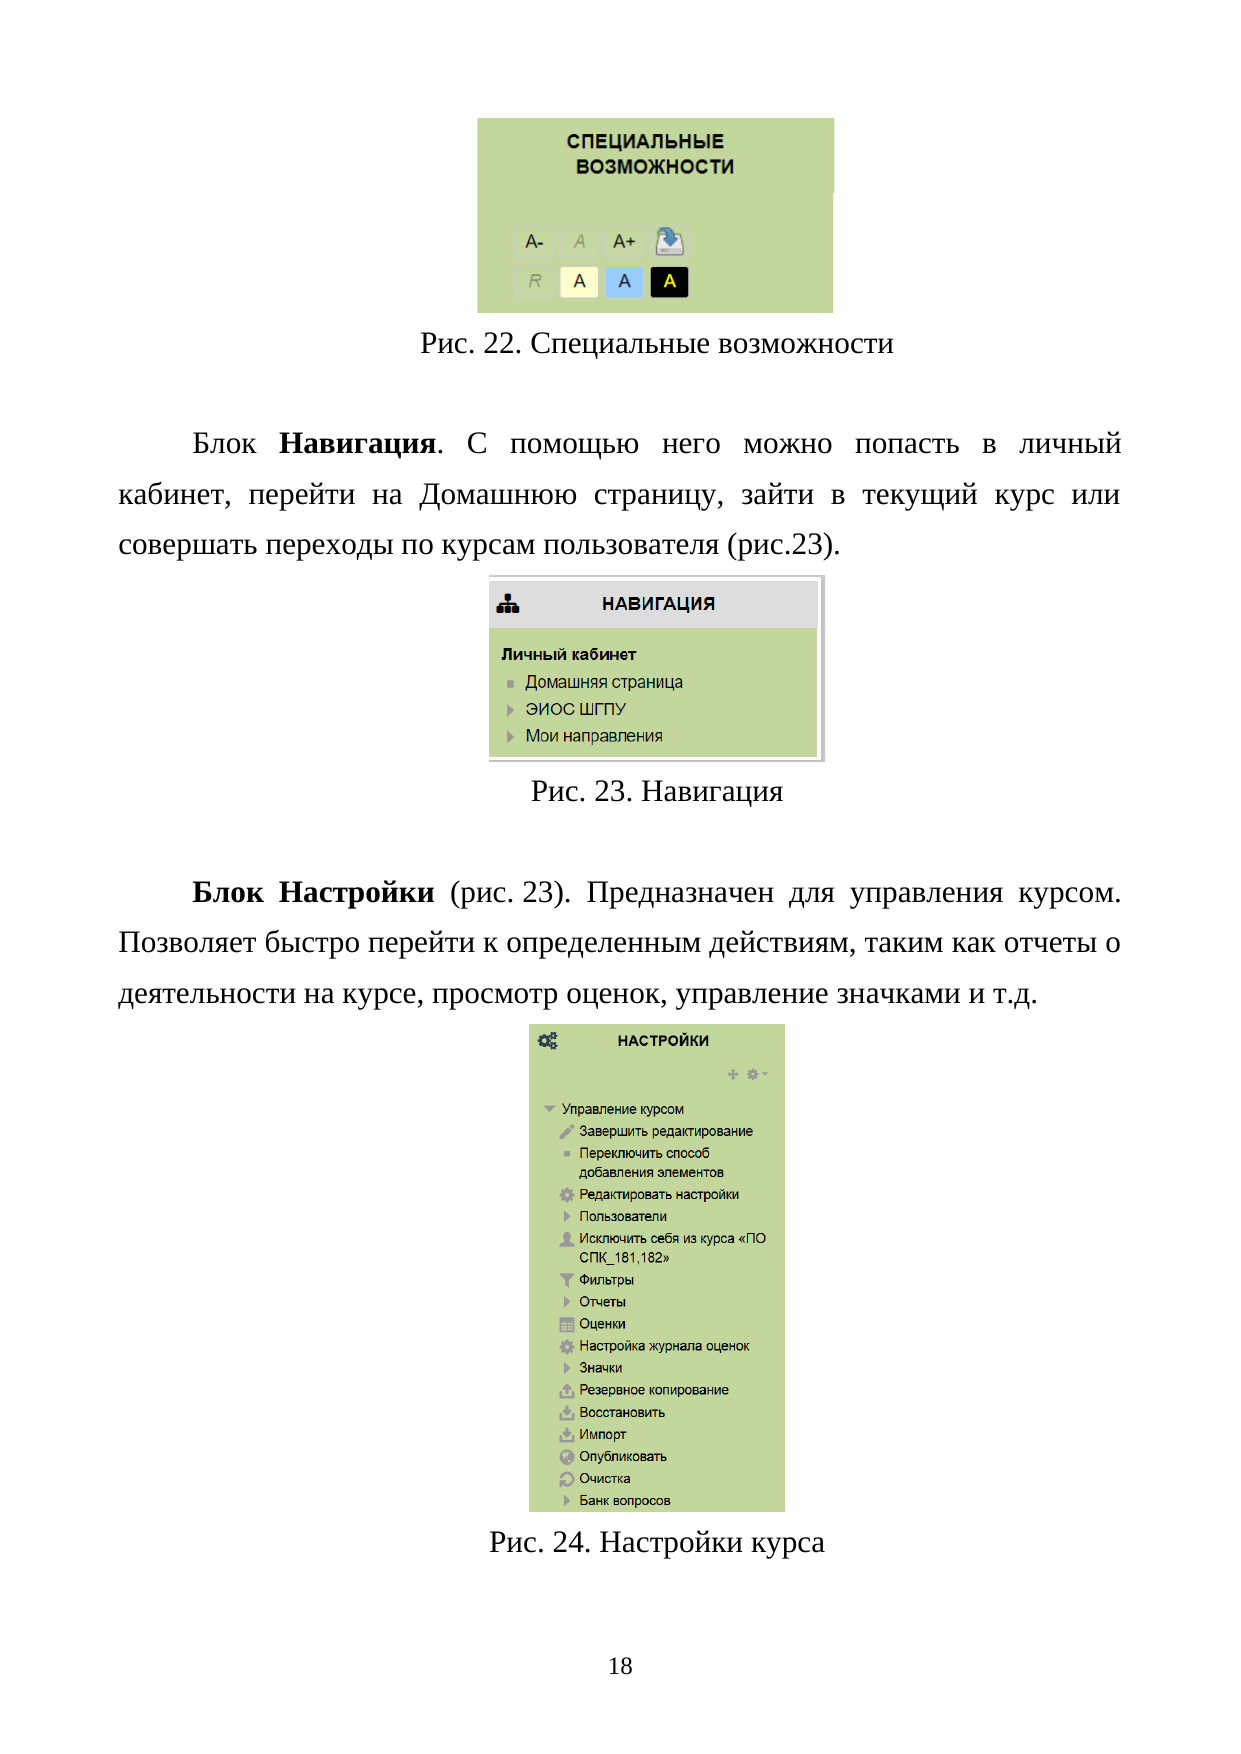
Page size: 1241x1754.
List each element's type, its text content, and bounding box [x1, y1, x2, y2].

picture [528, 1024, 786, 1512]
text Рис. 22. Специальные возможности [118, 324, 1122, 360]
text Рис. 24. Настройки курса [118, 1523, 1122, 1559]
picture [489, 575, 826, 762]
text Блок Настройки (рис. 23). Предназначен для управления курсом. Позволяет быстро перейти к определенным действиям, таким как отчеты о деятельности на курсе, просмотр оценок, управление значками и т.д. [118, 873, 1122, 1010]
text Блок Навигация. С помощью него можно попасть в личный кабинет, перейти на Домашнюю страницу, зайти в текущий курс или совершать переходы по курсам пользователя (рис.23). [118, 425, 1122, 561]
picture [477, 118, 837, 313]
text Рис. 23. Навигация [118, 773, 1122, 809]
